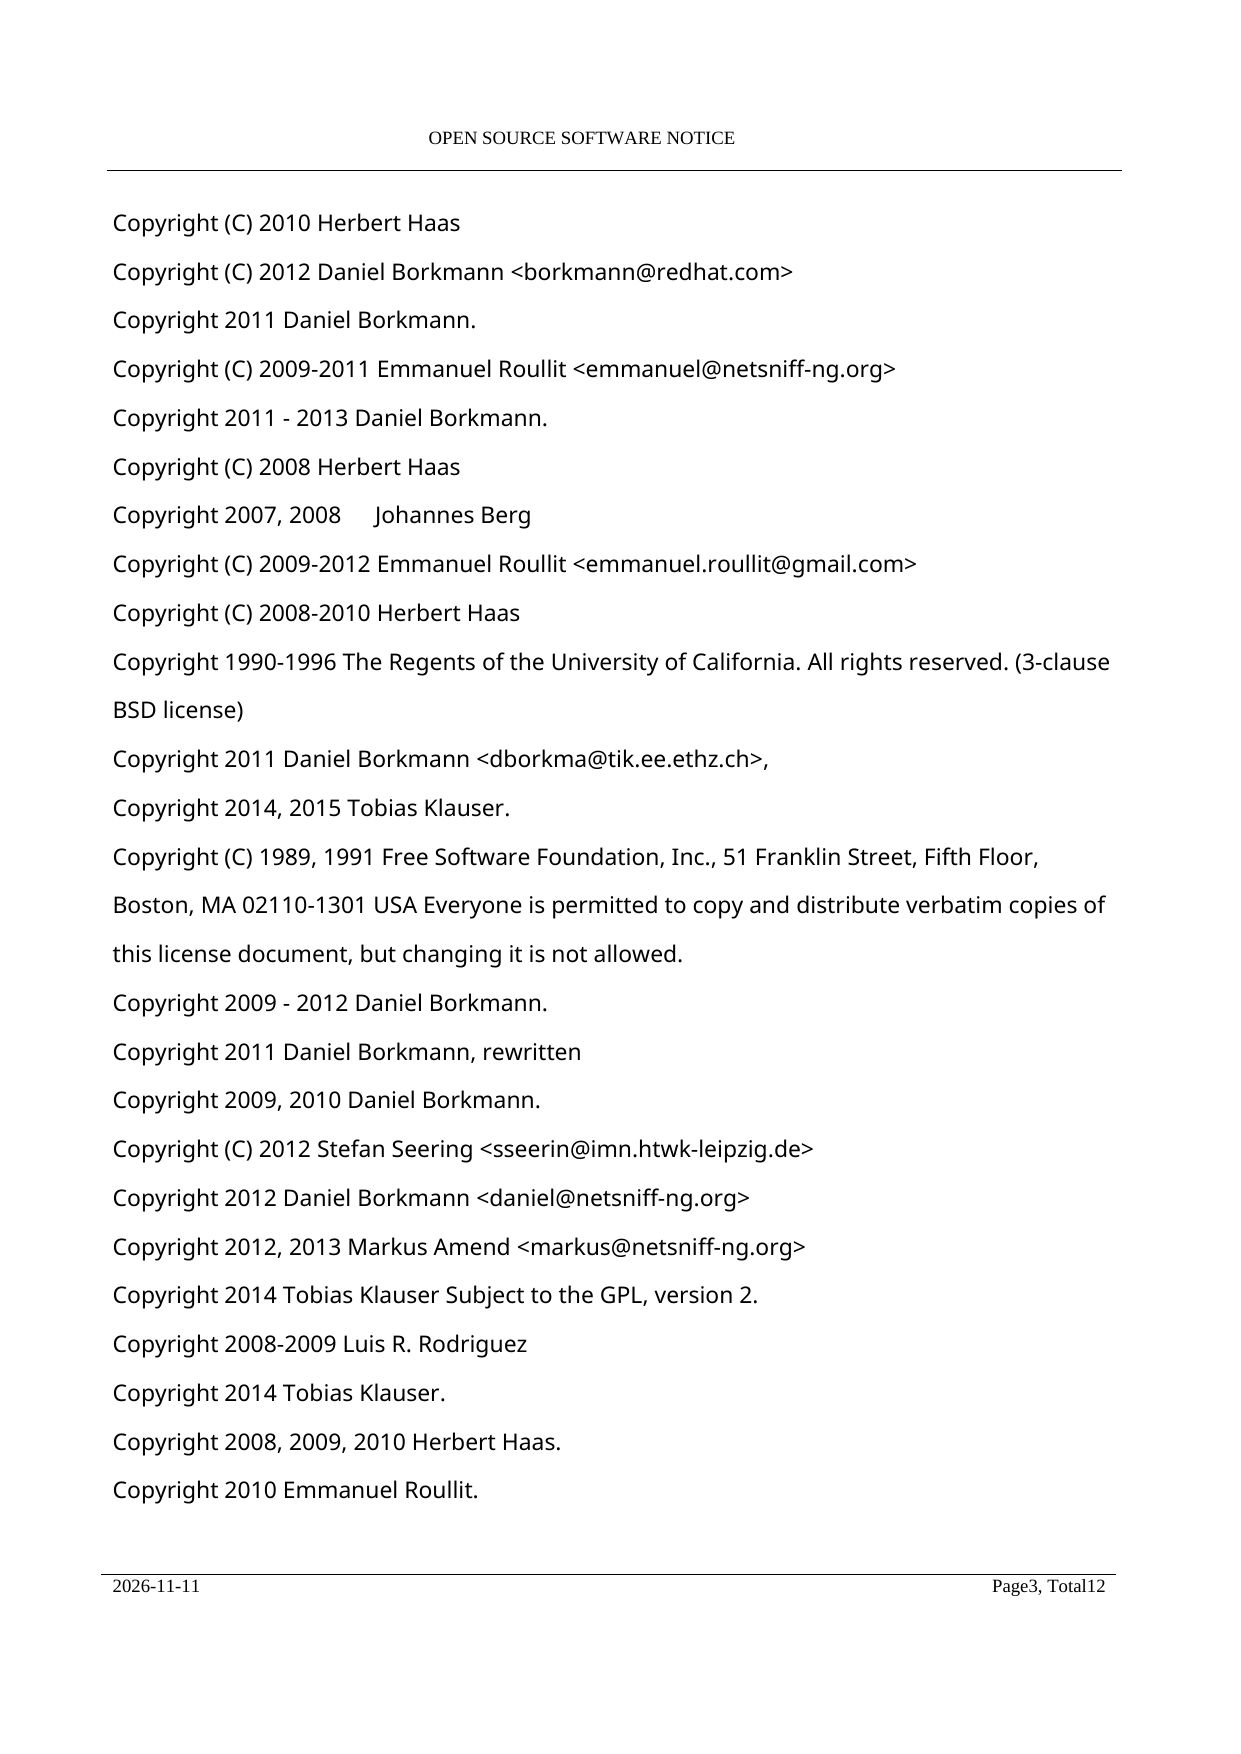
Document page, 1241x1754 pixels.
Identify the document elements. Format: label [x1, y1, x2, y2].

text [112, 206, 1128, 1555]
